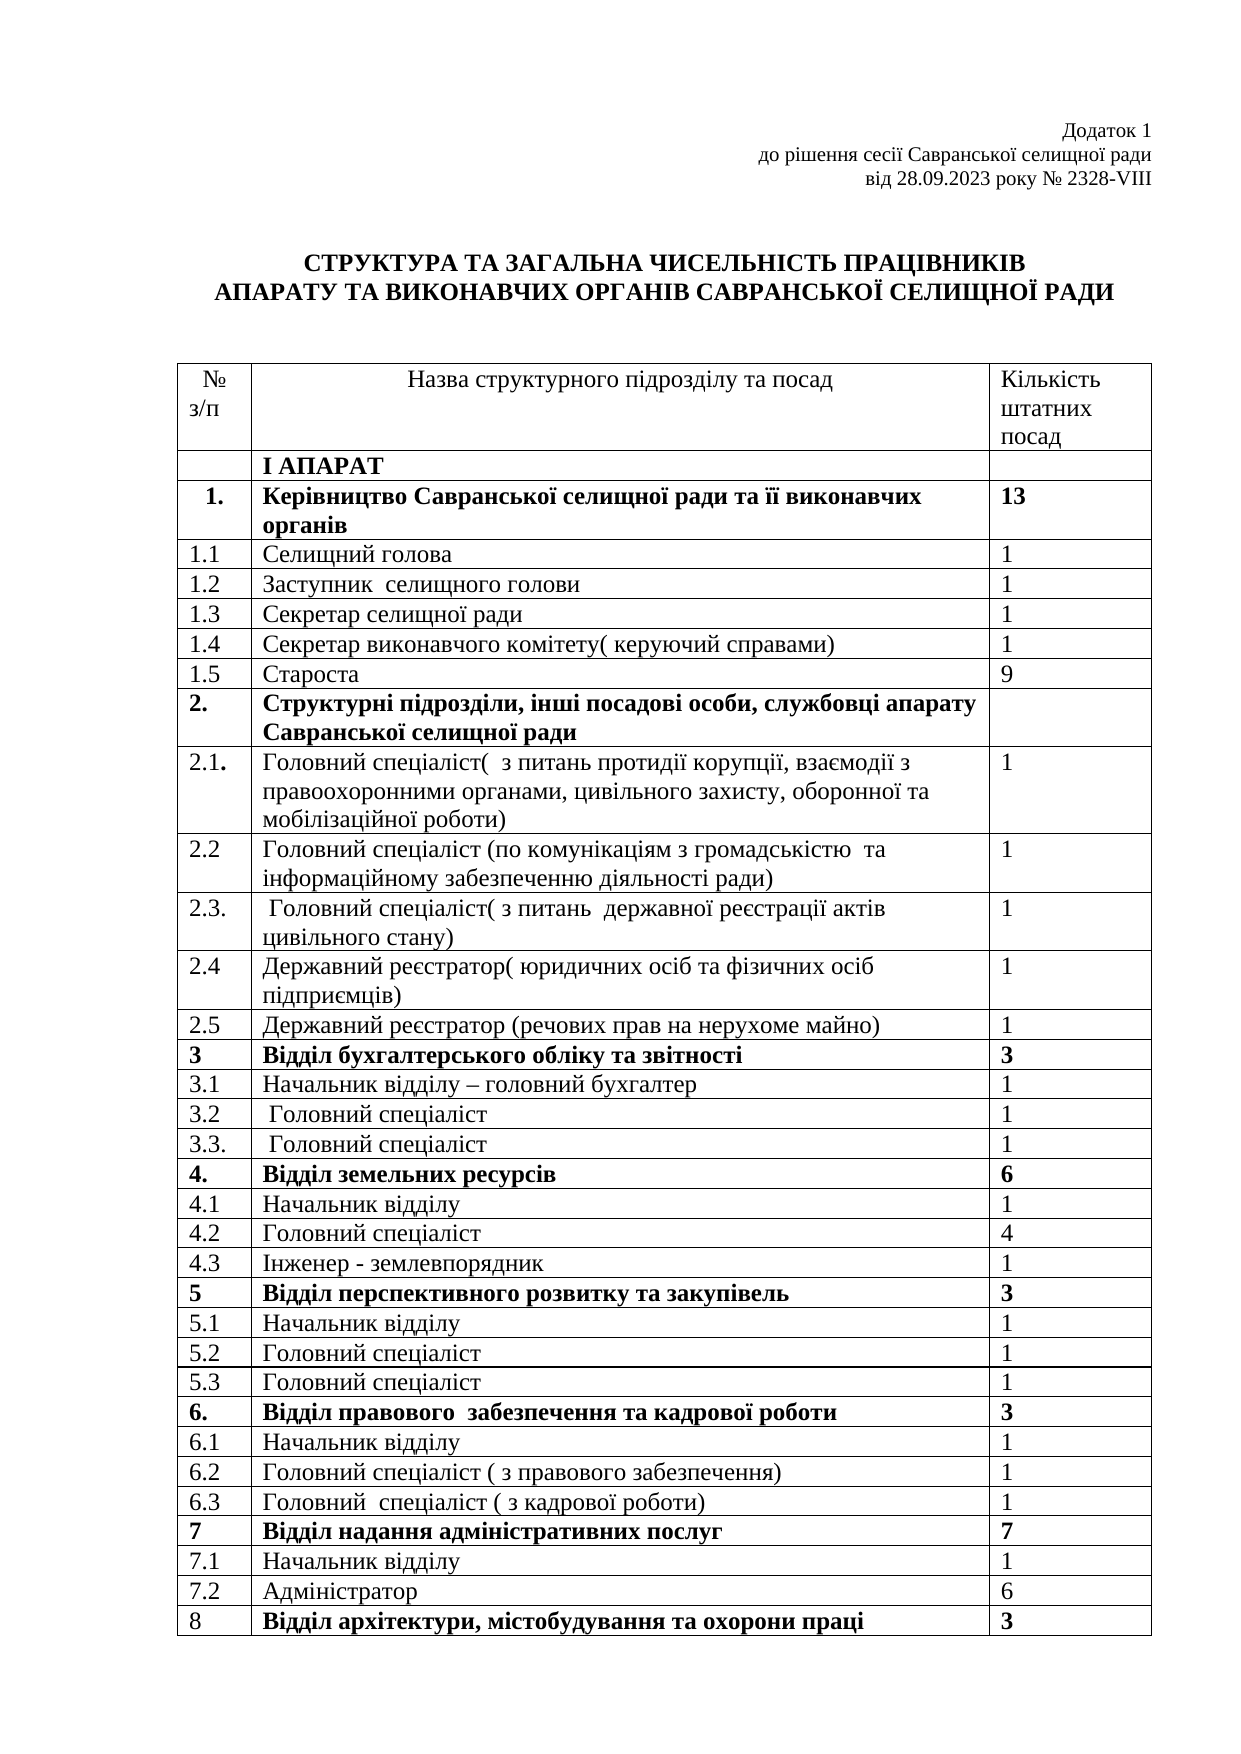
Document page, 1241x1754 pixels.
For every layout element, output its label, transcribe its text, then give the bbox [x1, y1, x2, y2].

table_cell 6.3 [178, 1487, 251, 1515]
table_cell 2.4 [178, 951, 251, 1009]
text до рішення сесії Савранської селищної ради [177, 142, 1152, 166]
table_cell 1 [990, 1546, 1151, 1575]
table_cell Адміністратор [252, 1576, 989, 1605]
table_cell 6.2 [178, 1457, 251, 1486]
table_cell 4.1 [178, 1189, 251, 1217]
table_cell 2.1. [178, 747, 251, 833]
table_cell Головний спеціаліст [252, 1219, 989, 1247]
table_cell Керівництво Савранської селищної ради та її виконавчих органів [252, 481, 989, 538]
table_cell Відділ бухгалтерського обліку та звітності [252, 1040, 989, 1068]
table_cell [990, 689, 1151, 746]
table_cell Головний спеціаліст [252, 1338, 989, 1366]
table_cell 1 [990, 1129, 1151, 1158]
table_cell 4 [990, 1219, 1151, 1247]
table_cell 7 [178, 1516, 251, 1545]
table_cell Державний реєстратор( юридичних осіб та фізичних осіб підприємців) [252, 951, 989, 1009]
text СТРУКТУРА ТА ЗАГАЛЬНА ЧИСЕЛЬНІСТЬ ПРАЦІВНИКІВ [177, 248, 1152, 277]
table_cell 1 [990, 834, 1151, 892]
table_cell 5 [178, 1278, 251, 1307]
table_cell Відділ земельних ресурсів [252, 1159, 989, 1188]
table_cell 1 [990, 747, 1151, 833]
table_cell 1 [990, 1487, 1151, 1515]
table_cell 1 [990, 1457, 1151, 1486]
text Додаток 1 [177, 118, 1152, 142]
table_cell Селищний голова [252, 540, 989, 568]
table_cell Головний спеціаліст ( з правового забезпечення) [252, 1457, 989, 1486]
table_cell Заступник селищного голови [252, 569, 989, 598]
table_header № з/п [178, 364, 251, 450]
table_cell 1 [990, 1338, 1151, 1366]
table_cell 4.2 [178, 1219, 251, 1247]
table_cell 1 [990, 1368, 1151, 1396]
table_cell 1 [990, 1308, 1151, 1337]
table_cell Відділ перспективного розвитку та закупівель [252, 1278, 989, 1307]
table_cell 2.2 [178, 834, 251, 892]
table_cell 5.1 [178, 1308, 251, 1337]
table_cell 6 [990, 1159, 1151, 1188]
table_cell 7.2 [178, 1576, 251, 1605]
table_cell 1 [990, 1070, 1151, 1098]
table_cell 1 [990, 951, 1151, 1009]
table_cell 13 [990, 481, 1151, 538]
table_cell [990, 451, 1151, 480]
table_cell 1 [990, 629, 1151, 658]
table_cell 1 [990, 1248, 1151, 1277]
table_cell [178, 451, 251, 480]
table_cell 2. [178, 689, 251, 746]
table_cell 1.5 [178, 659, 251, 687]
table_cell Відділ архітектури, містобудування та охорони праці [252, 1606, 989, 1634]
table_cell 8 [178, 1606, 251, 1634]
table_cell 7.1 [178, 1546, 251, 1575]
table_cell 5.3 [178, 1368, 251, 1396]
table_cell І АПАРАТ [252, 451, 989, 480]
table_cell 1 [990, 599, 1151, 628]
table_cell Староста [252, 659, 989, 687]
table_cell Секретар виконавчого комітету( керуючий справами) [252, 629, 989, 658]
table_cell 2.3. [178, 893, 251, 950]
table_cell 1.2 [178, 569, 251, 598]
table_cell 3.3. [178, 1129, 251, 1158]
table_cell 3 [990, 1040, 1151, 1068]
table_cell 1 [990, 540, 1151, 568]
table_cell Начальник відділу [252, 1427, 989, 1456]
table_cell Головний спеціаліст [252, 1368, 989, 1396]
table_cell 1. [178, 481, 251, 538]
table_cell Начальник відділу [252, 1546, 989, 1575]
table_cell Головний спеціаліст( з питань державної реєстрації актів цивільного стану) [252, 893, 989, 950]
table_cell 6. [178, 1397, 251, 1426]
table_cell Інженер - землевпорядник [252, 1248, 989, 1277]
table_cell 3.2 [178, 1099, 251, 1128]
table_cell 6.1 [178, 1427, 251, 1456]
table_cell 7 [990, 1516, 1151, 1545]
table_cell Головний спеціаліст (по комунікаціям з громадськістю та інформаційному забезпеченню діяльності ради) [252, 834, 989, 892]
table_cell 6 [990, 1576, 1151, 1605]
table_cell Начальник відділу [252, 1308, 989, 1337]
table_cell 3 [178, 1040, 251, 1068]
text АПАРАТУ ТА ВИКОНАВЧИХ ОРГАНІВ САВРАНСЬКОЇ СЕЛИЩНОЇ РАДИ [177, 277, 1152, 305]
table_cell Головний спеціаліст( з питань протидії корупції, взаємодії з правоохоронними органами, цивільного захисту, оборонної та мобілізаційної роботи) [252, 747, 989, 833]
table_cell 4. [178, 1159, 251, 1188]
table_cell 1 [990, 1189, 1151, 1217]
table_cell 4.3 [178, 1248, 251, 1277]
table_cell 2.5 [178, 1010, 251, 1039]
table_cell Структурні підрозділи, інші посадові особи, службовці апарату Савранської селищної ради [252, 689, 989, 746]
table_cell Відділ правового забезпечення та кадрової роботи [252, 1397, 989, 1426]
table_cell 3 [990, 1606, 1151, 1634]
table_cell 1 [990, 1099, 1151, 1128]
table_cell Головний спеціаліст [252, 1129, 989, 1158]
table_cell Начальник відділу – головний бухгалтер [252, 1070, 989, 1098]
table_cell 1.1 [178, 540, 251, 568]
table_cell 9 [990, 659, 1151, 687]
table_cell 3 [990, 1397, 1151, 1426]
table_cell 1.4 [178, 629, 251, 658]
table_cell Відділ надання адміністративних послуг [252, 1516, 989, 1545]
table_cell 1 [990, 569, 1151, 598]
table_cell 1 [990, 1010, 1151, 1039]
table_cell 1 [990, 1427, 1151, 1456]
table_cell Головний спеціаліст ( з кадрової роботи) [252, 1487, 989, 1515]
text від 28.09.2023 року № 2328-VІІІ [177, 166, 1152, 190]
table_cell 1.3 [178, 599, 251, 628]
table_cell 1 [990, 893, 1151, 950]
table_cell 3 [990, 1278, 1151, 1307]
table_header Назва структурного підрозділу та посад [252, 364, 989, 450]
table_cell 3.1 [178, 1070, 251, 1098]
table_header Кількість штатних посад [990, 364, 1151, 450]
table_cell 5.2 [178, 1338, 251, 1366]
table_cell Секретар селищної ради [252, 599, 989, 628]
table_cell Начальник відділу [252, 1189, 989, 1217]
table_cell Державний реєстратор (речових прав на нерухоме майно) [252, 1010, 989, 1039]
table_cell Головний спеціаліст [252, 1099, 989, 1128]
